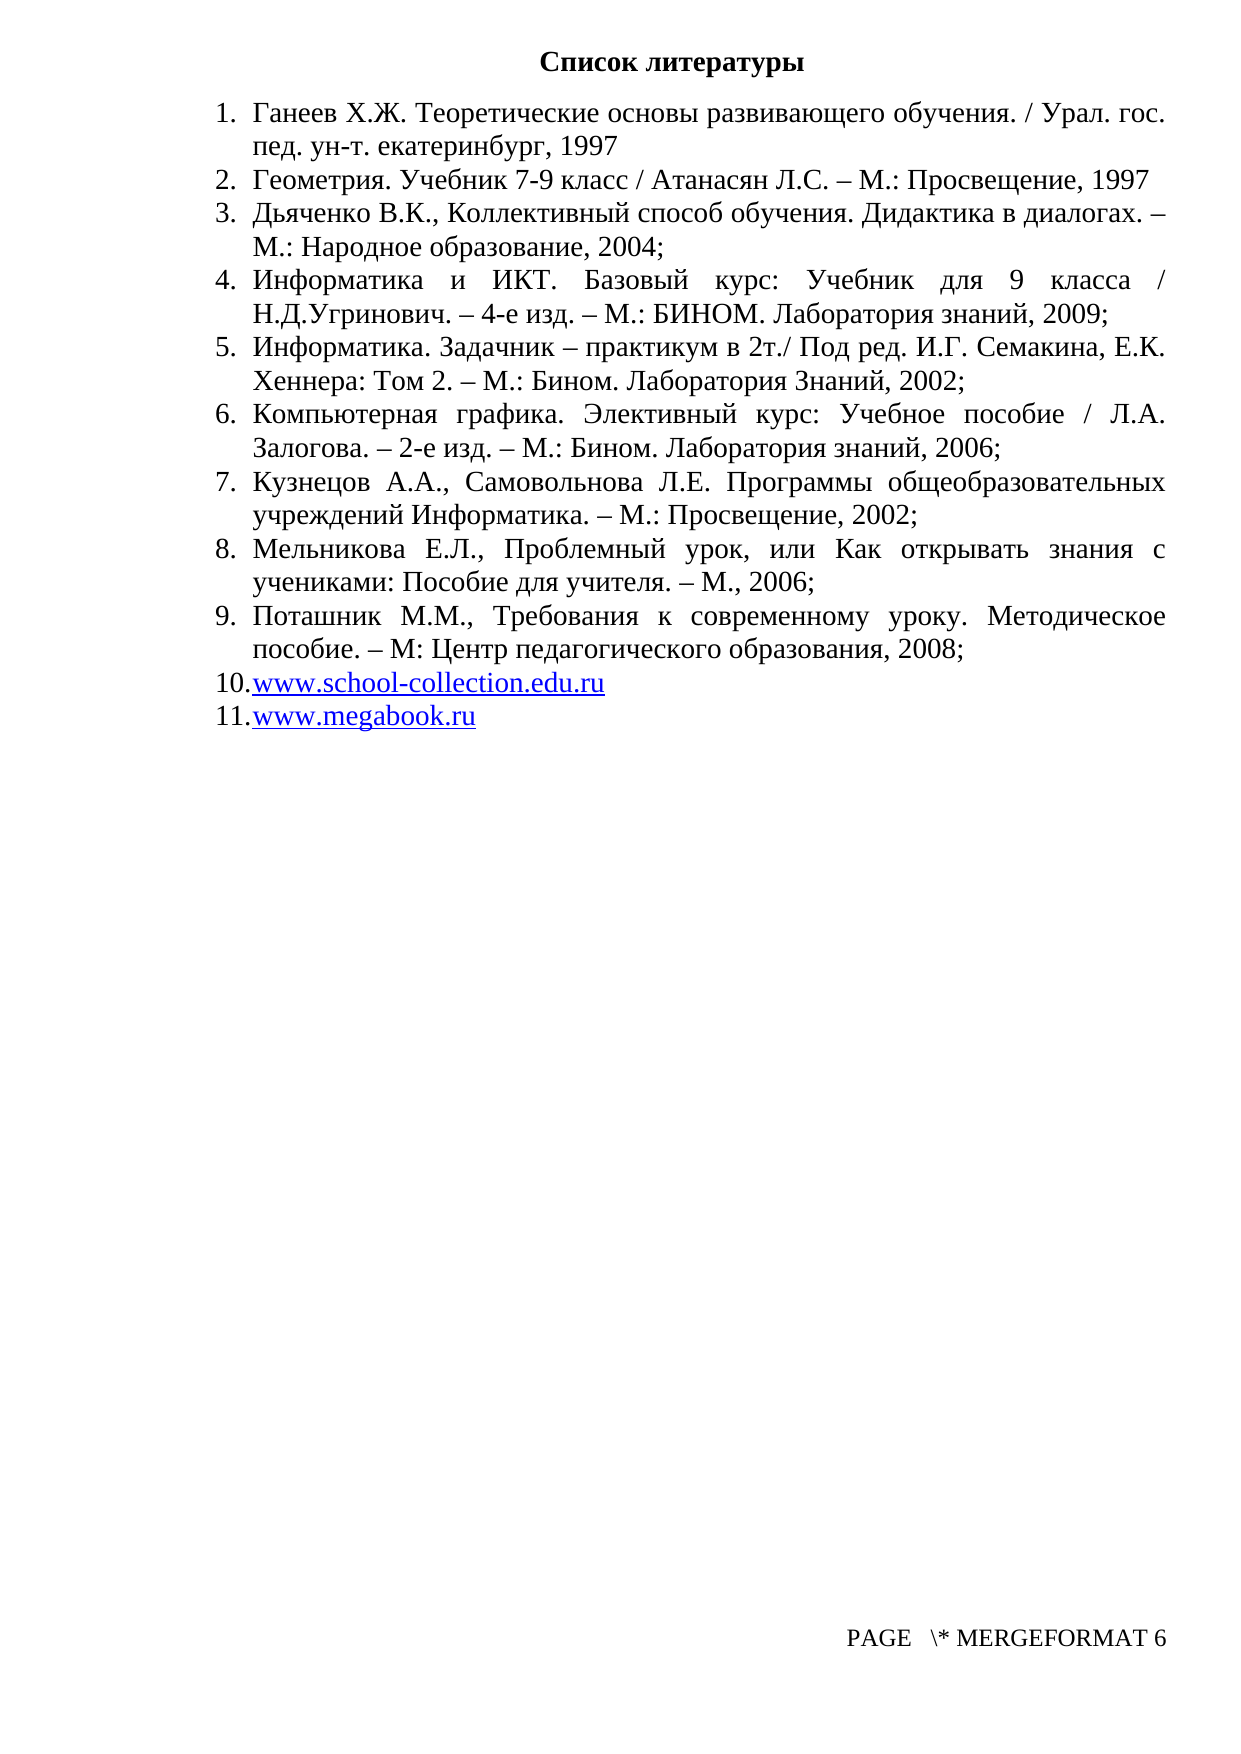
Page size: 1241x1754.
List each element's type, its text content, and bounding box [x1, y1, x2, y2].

list Мельникова Е.Л., Проблемный урок, или Как открывать знания с учениками: Пособие для учителя. – М., 2006; [215, 531, 1167, 598]
list Кузнецов А.А., Самовольнова Л.Е. Программы общеобразовательных учреждений Информатика. – М.: Просвещение, 2002; [215, 464, 1167, 531]
list Поташник М.М., Требования к современному уроку. Методическое пособие. – М: Центр педагогического образования, 2008; [215, 598, 1167, 665]
list Геометрия. Учебник 7-9 класс / Атанасян Л.С. – М.: Просвещение, 1997 [215, 162, 1167, 195]
list Информатика. Задачник – практикум в 2т./ Под ред. И.Г. Семакина, Е.К. Хеннера: Том 2. – М.: Бином. Лаборатория Знаний, 2002; [215, 329, 1167, 397]
list www.school-collection.edu.ru [215, 665, 1167, 698]
list www.megabook.ru [215, 698, 1167, 732]
list Информатика и ИКТ. Базовый курс: Учебник для 9 класса / Н.Д.Угринович. – 4-е изд. – М.: БИНОМ. Лаборатория знаний, 2009; [215, 262, 1167, 329]
list Дьяченко В.К., Коллективный способ обучения. Дидактика в диалогах. – М.: Народное образование, 2004; [215, 195, 1167, 262]
text Список литературы [177, 44, 1167, 78]
list Ганеев Х.Ж. Теоретические основы развивающего обучения. / Урал. гос. пед. ун-т. екатеринбург, 1997 [215, 95, 1167, 162]
list Компьютерная графика. Элективный курс: Учебное пособие / Л.А. Залогова. – 2-е изд. – М.: Бином. Лаборатория знаний, 2006; [215, 397, 1167, 464]
